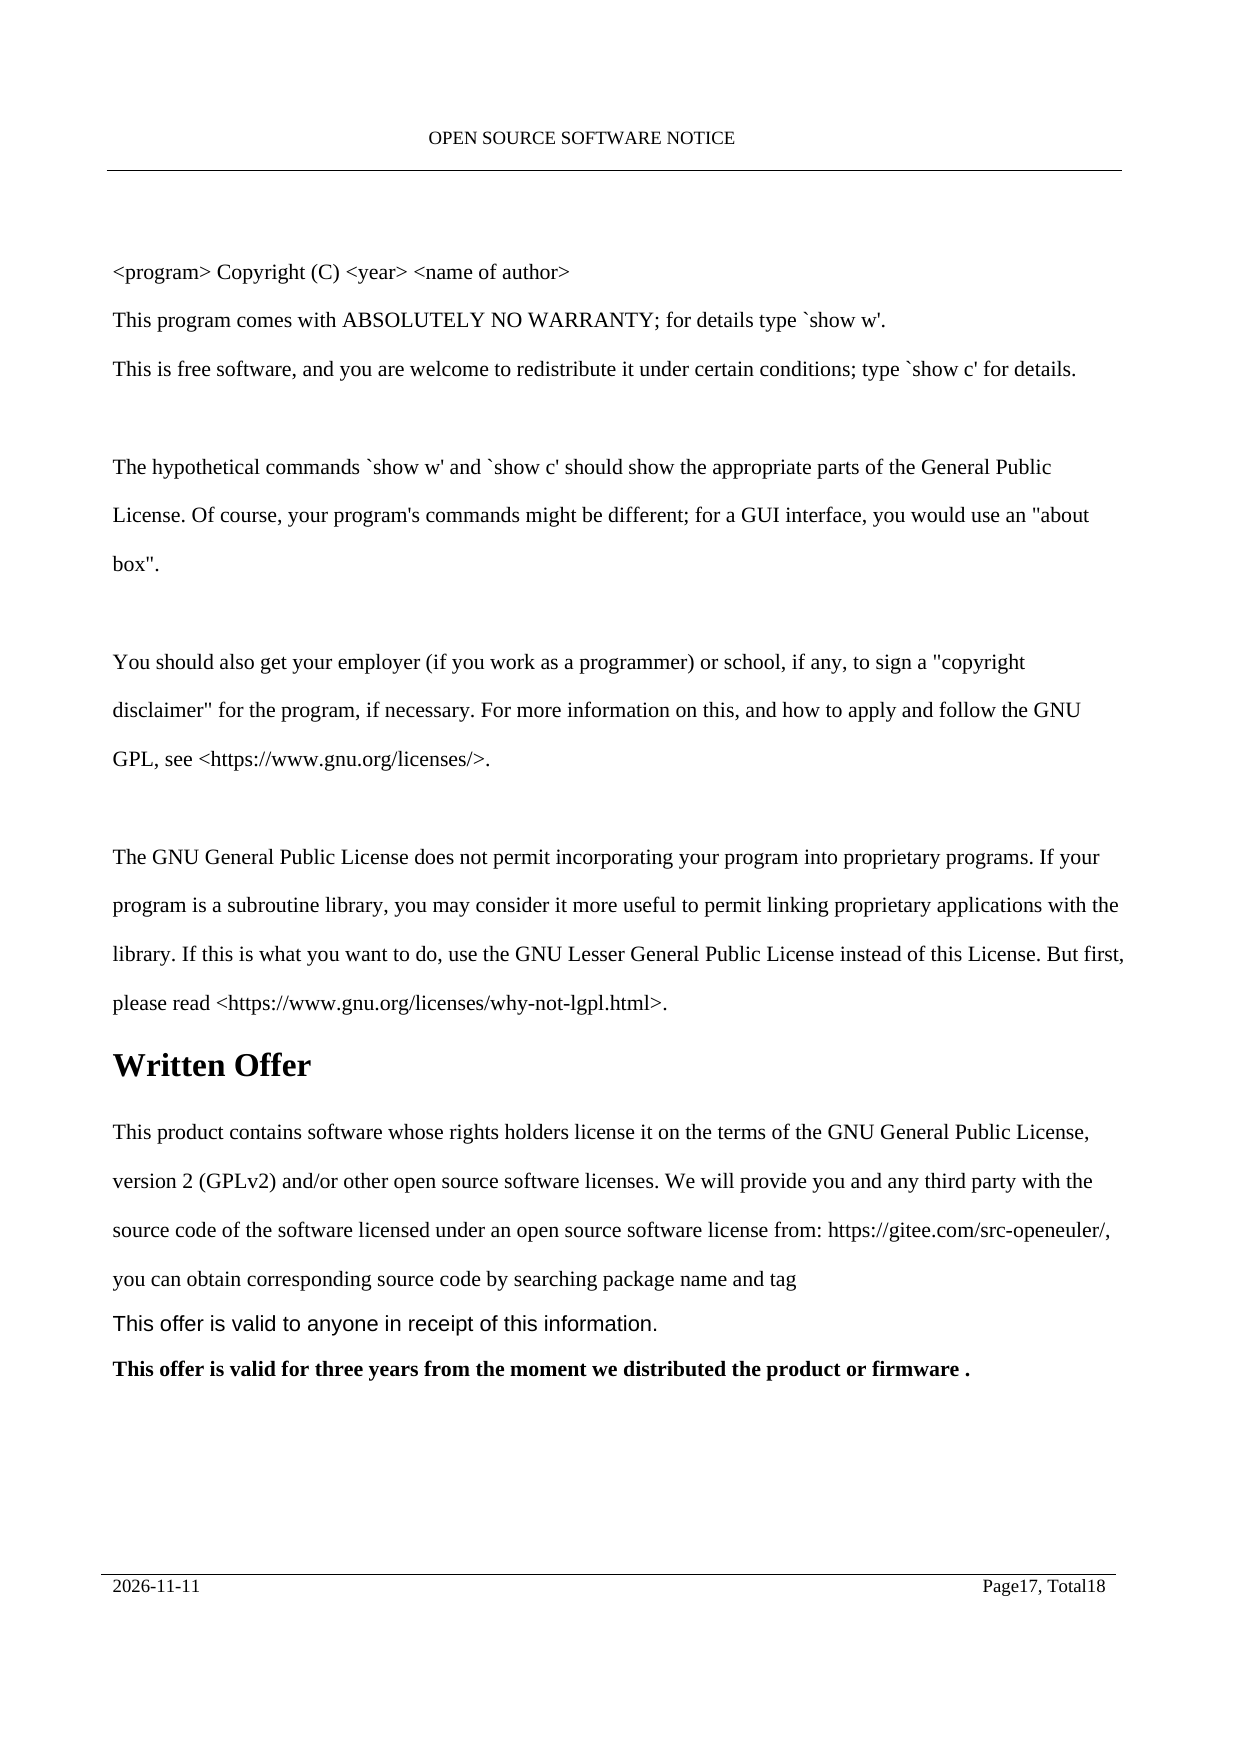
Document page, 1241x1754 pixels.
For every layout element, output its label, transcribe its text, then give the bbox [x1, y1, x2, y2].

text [112, 206, 1128, 1019]
text This offer is valid to anyone in receipt of this information. [112, 1307, 1128, 1339]
text Written Offer [112, 1031, 1128, 1096]
text This offer is valid for three years from the moment we distributed the product or firmware . [112, 1352, 1128, 1384]
